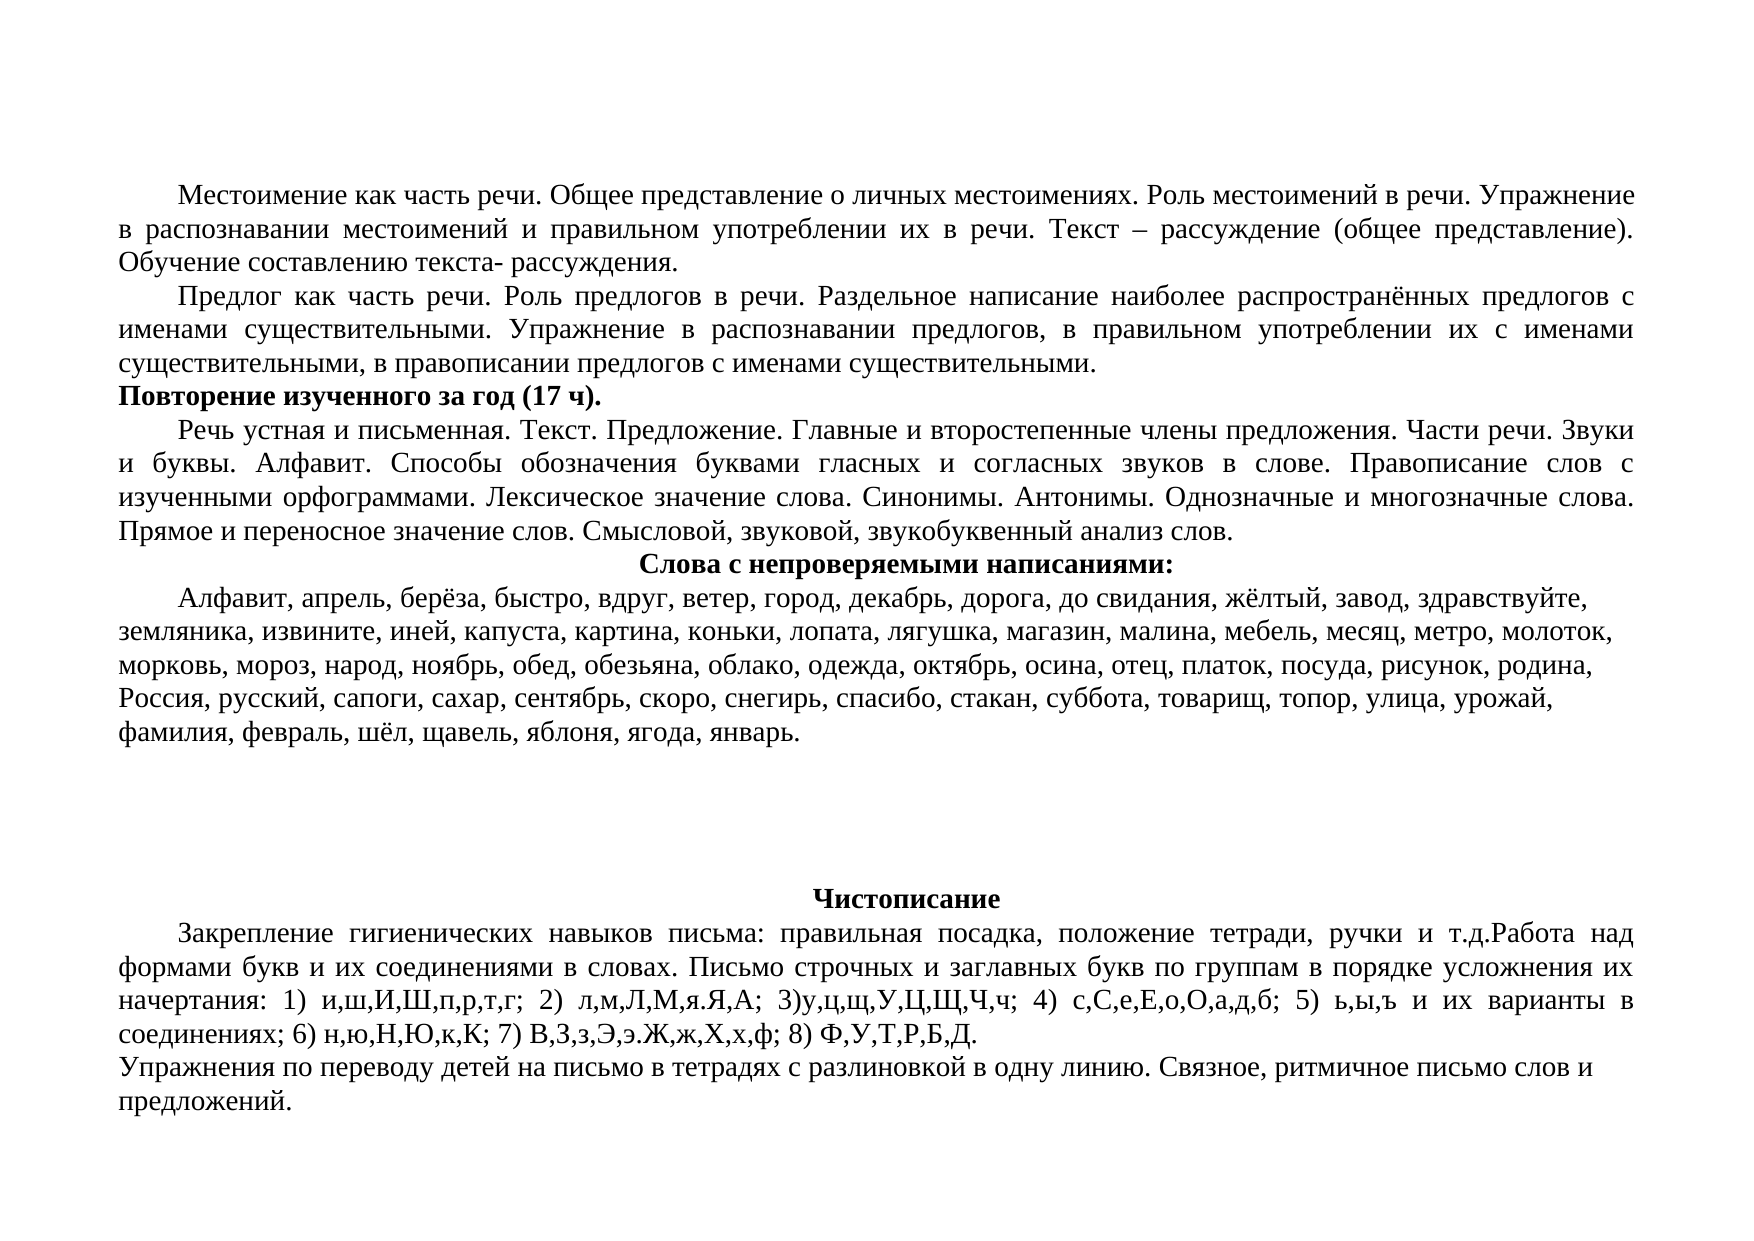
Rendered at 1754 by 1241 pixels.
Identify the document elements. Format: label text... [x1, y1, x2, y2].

text Повторение изученного за год (17 ч). [118, 378, 1636, 412]
text Предлог как часть речи. Роль предлогов в речи. Раздельное написание наиболее распространённых предлогов с именами существительными. Упражнение в распознавании предлогов, в правильном употреблении их с именами существительными, в правописании предлогов с именами существительными. [118, 278, 1636, 378]
text Закрепление гигиенических навыков письма: правильная посадка, положение тетради, ручки и т.д.Работа над формами букв и их соединениями в словах. Письмо строчных и заглавных букв по группам в порядке усложнения их начертания: 1) и,ш,И,Ш,п,р,т,г; 2) л,м,Л,М,я.Я,А; 3)у,ц,щ,У,Ц,Щ,Ч,ч; 4) с,С,е,Е,о,О,а,д,б; 5) ь,ы,ъ и их варианты в соединениях; 6) н,ю,Н,Ю,к,К; 7) В,З,з,Э,э.Ж,ж,Х,х,ф; 8) Ф,У,Т,Р,Б,Д. [118, 915, 1636, 1049]
text Слова с непроверяемыми написаниями: [118, 546, 1636, 580]
text Упражнения по переводу детей на письмо в тетрадях с разлиновкой в одну линию. Связное, ритмичное письмо слов и предложений. [118, 1049, 1636, 1116]
text Алфавит, апрель, берёза, быстро, вдруг, ветер, город, декабрь, дорога, до свидания, жёлтый, завод, здравствуйте, земляника, извините, иней, капуста, картина, коньки, лопата, лягушка, магазин, малина, мебель, месяц, метро, молоток, морковь, мороз, народ, ноябрь, обед, обезьяна, облако, одежда, октябрь, осина, отец, платок, посуда, рисунок, родина, Россия, русский, сапоги, сахар, сентябрь, скоро, снегирь, спасибо, стакан, суббота, товарищ, топор, улица, урожай, фамилия, февраль, шёл, щавель, яблоня, ягода, январь. [118, 580, 1636, 747]
text Речь устная и письменная. Текст. Предложение. Главные и второстепенные члены предложения. Части речи. Звуки и буквы. Алфавит. Способы обозначения буквами гласных и согласных звуков в слове. Правописание слов с изученными орфограммами. Лексическое значение слова. Синонимы. Антонимы. Однозначные и многозначные слова. Прямое и переносное значение слов. Смысловой, звуковой, звукобуквенный анализ слов. [118, 412, 1636, 546]
text Чистописание [118, 882, 1636, 915]
text Местоимение как часть речи. Общее представление о личных местоимениях. Роль местоимений в речи. Упражнение в распознавании местоимений и правильном употреблении их в речи. Текст – рассуждение (общее представление). Обучение составлению текста- рассуждения. [118, 177, 1636, 278]
